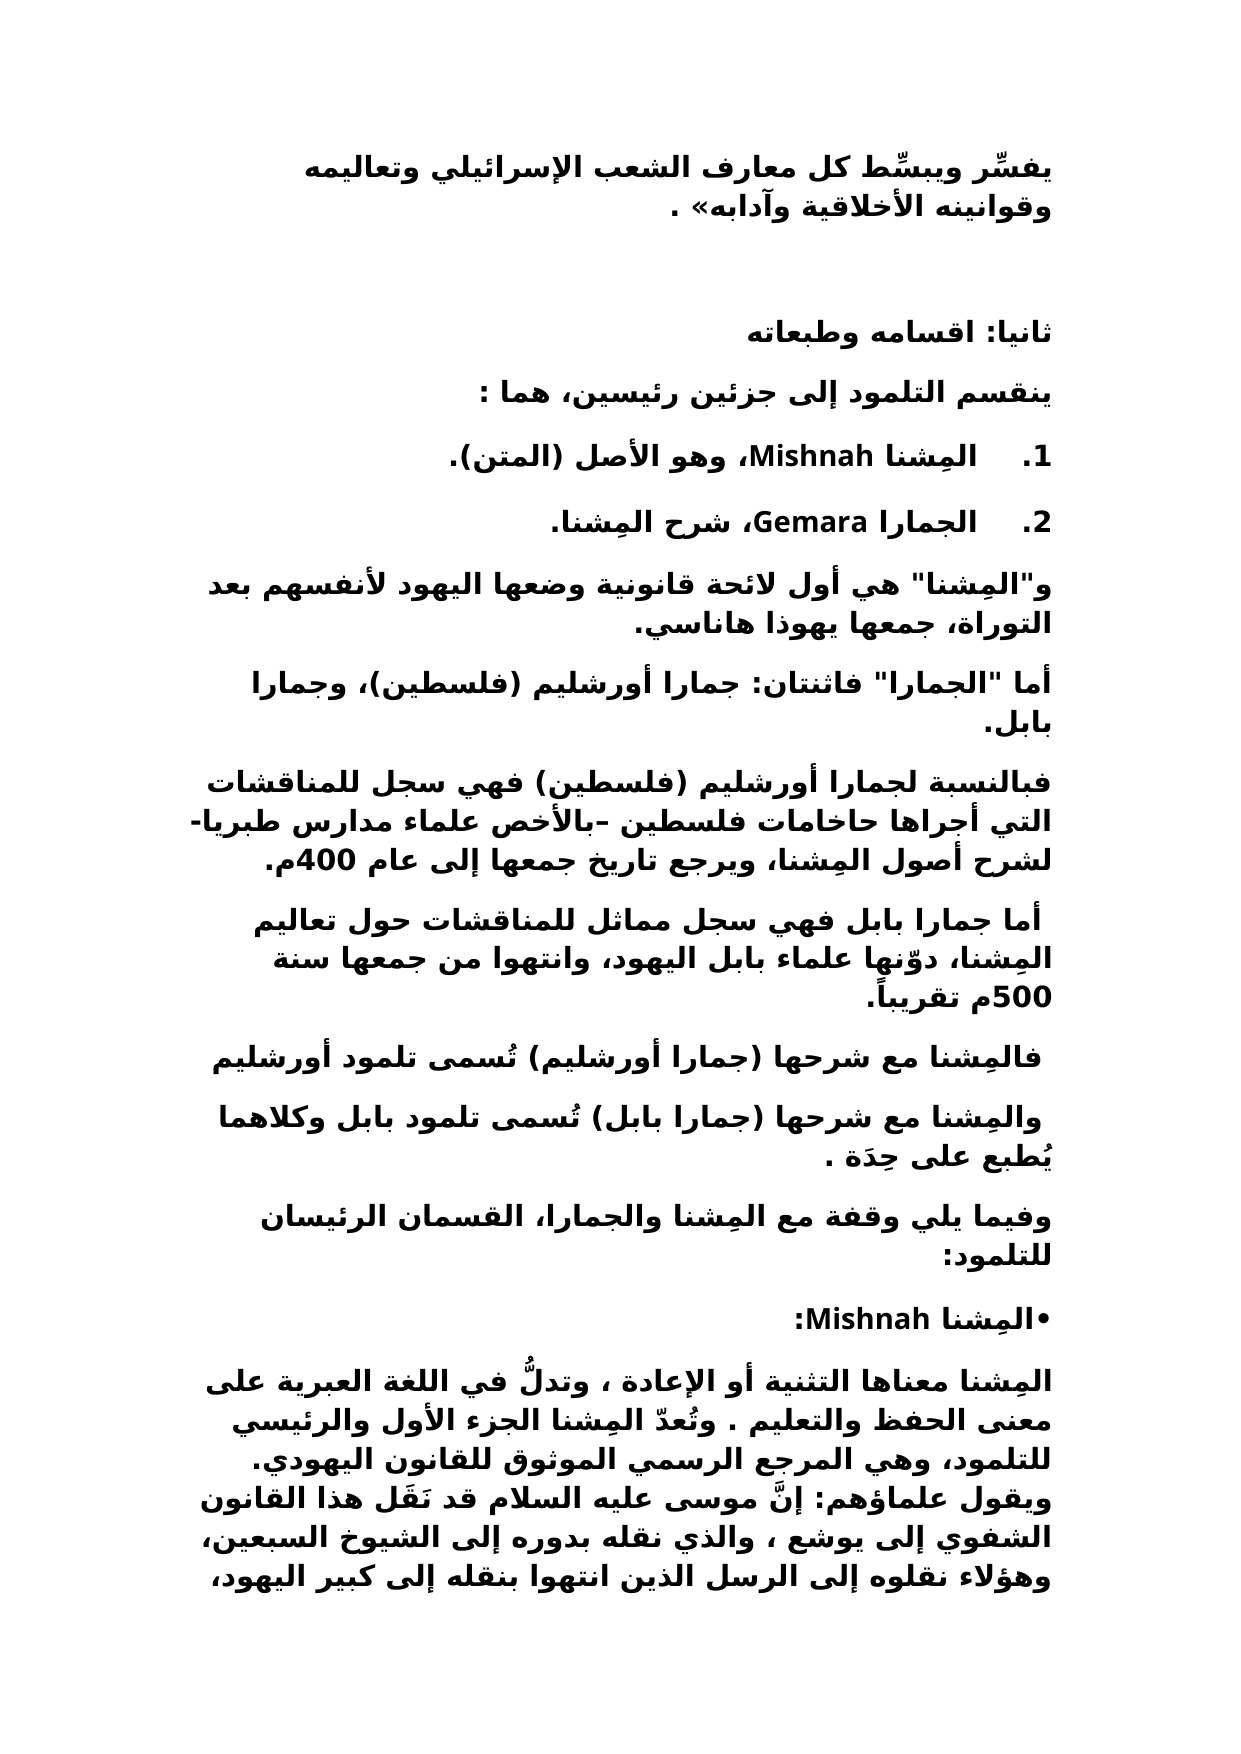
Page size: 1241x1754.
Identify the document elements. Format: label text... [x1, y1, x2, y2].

text 1. المِشنا Mishnah، وهو الأصل (المتن). [187, 435, 1053, 474]
text أما "الجمارا" فاثنتان: جمارا أورشليم (فلسطين)، وجمارا بابل. [187, 666, 1053, 739]
text و"المِشنا" هي أول لائحة قانونية وضعها اليهود لأنفسهم بعد التوراة، جمعها يهوذا هاناسي. [187, 568, 1053, 641]
text ثانيا: اقسامه وطبعاته [187, 315, 1053, 349]
text فالمِشنا مع شرحها (جمارا أورشليم) تُسمى تلمود أورشليم [187, 1041, 1053, 1074]
text والمِشنا مع شرحها (جمارا بابل) تُسمى تلمود بابل وكلاهما يُطبع على حِدَة . [187, 1100, 1053, 1173]
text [187, 1364, 1053, 1593]
text 2. الجمارا Gemara، شرح المِشنا. [187, 501, 1053, 541]
text وفيما يلي وقفة مع المِشنا والجمارا، القسمان الرئيسان للتلمود: [187, 1199, 1053, 1272]
text أما جمارا بابل فهي سجل مماثل للمناقشات حول تعاليم المِشنا، دوّنها علماء بابل اليهود، وانتهوا من جمعها سنة 500م تقريباً. [187, 903, 1053, 1015]
text ينقسم التلمود إلى جزئين رئيسين، هما : [187, 375, 1053, 409]
text •المِشنا Mishnah: [187, 1298, 1053, 1338]
text فبالنسبة لجمارا أورشليم (فلسطين) فهي سجل للمناقشات التي أجراها حاخامات فلسطين –بالأخص علماء مدارس طبريا- لشرح أصول المِشنا، ويرجع تاريخ جمعها إلى عام 400م. [187, 765, 1053, 877]
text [187, 150, 1053, 223]
